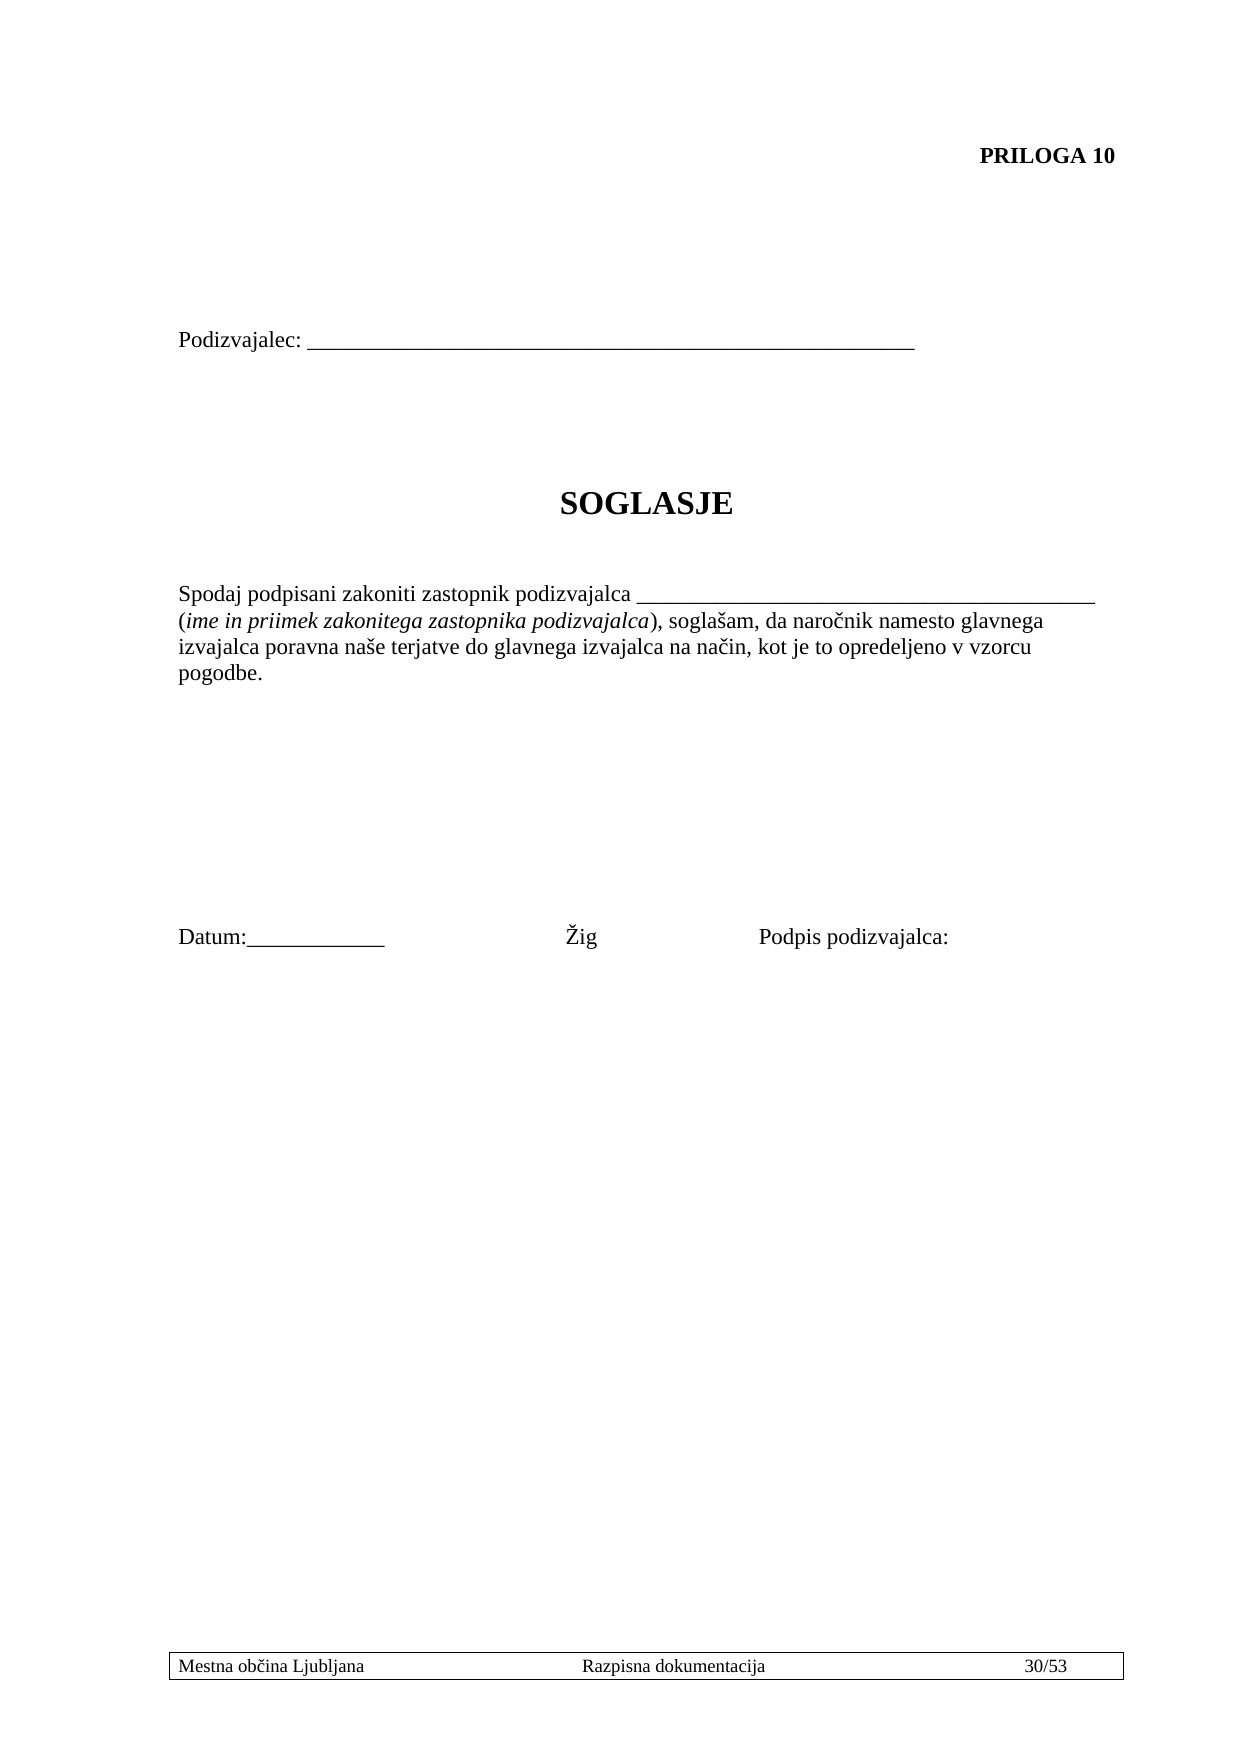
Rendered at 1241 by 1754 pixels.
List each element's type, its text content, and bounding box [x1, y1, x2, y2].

text SOGLASJE [178, 483, 1115, 521]
text Datum:____________ Žig Podpis podizvajalca: [178, 923, 1115, 949]
text PRILOGA 10 [66, 142, 1115, 168]
text Podizvajalec: _____________________________________________________ [178, 326, 1115, 353]
text Spodaj podpisani zakoniti zastopnik podizvajalca ________________________________________ (ime in priimek zakonitega zastopnika podizvajalca), soglašam, da naročnik namesto glavnega izvajalca poravna naše terjatve do glavnega izvajalca na način, kot je to opredeljeno v vzorcu pogodbe. [178, 580, 1115, 686]
